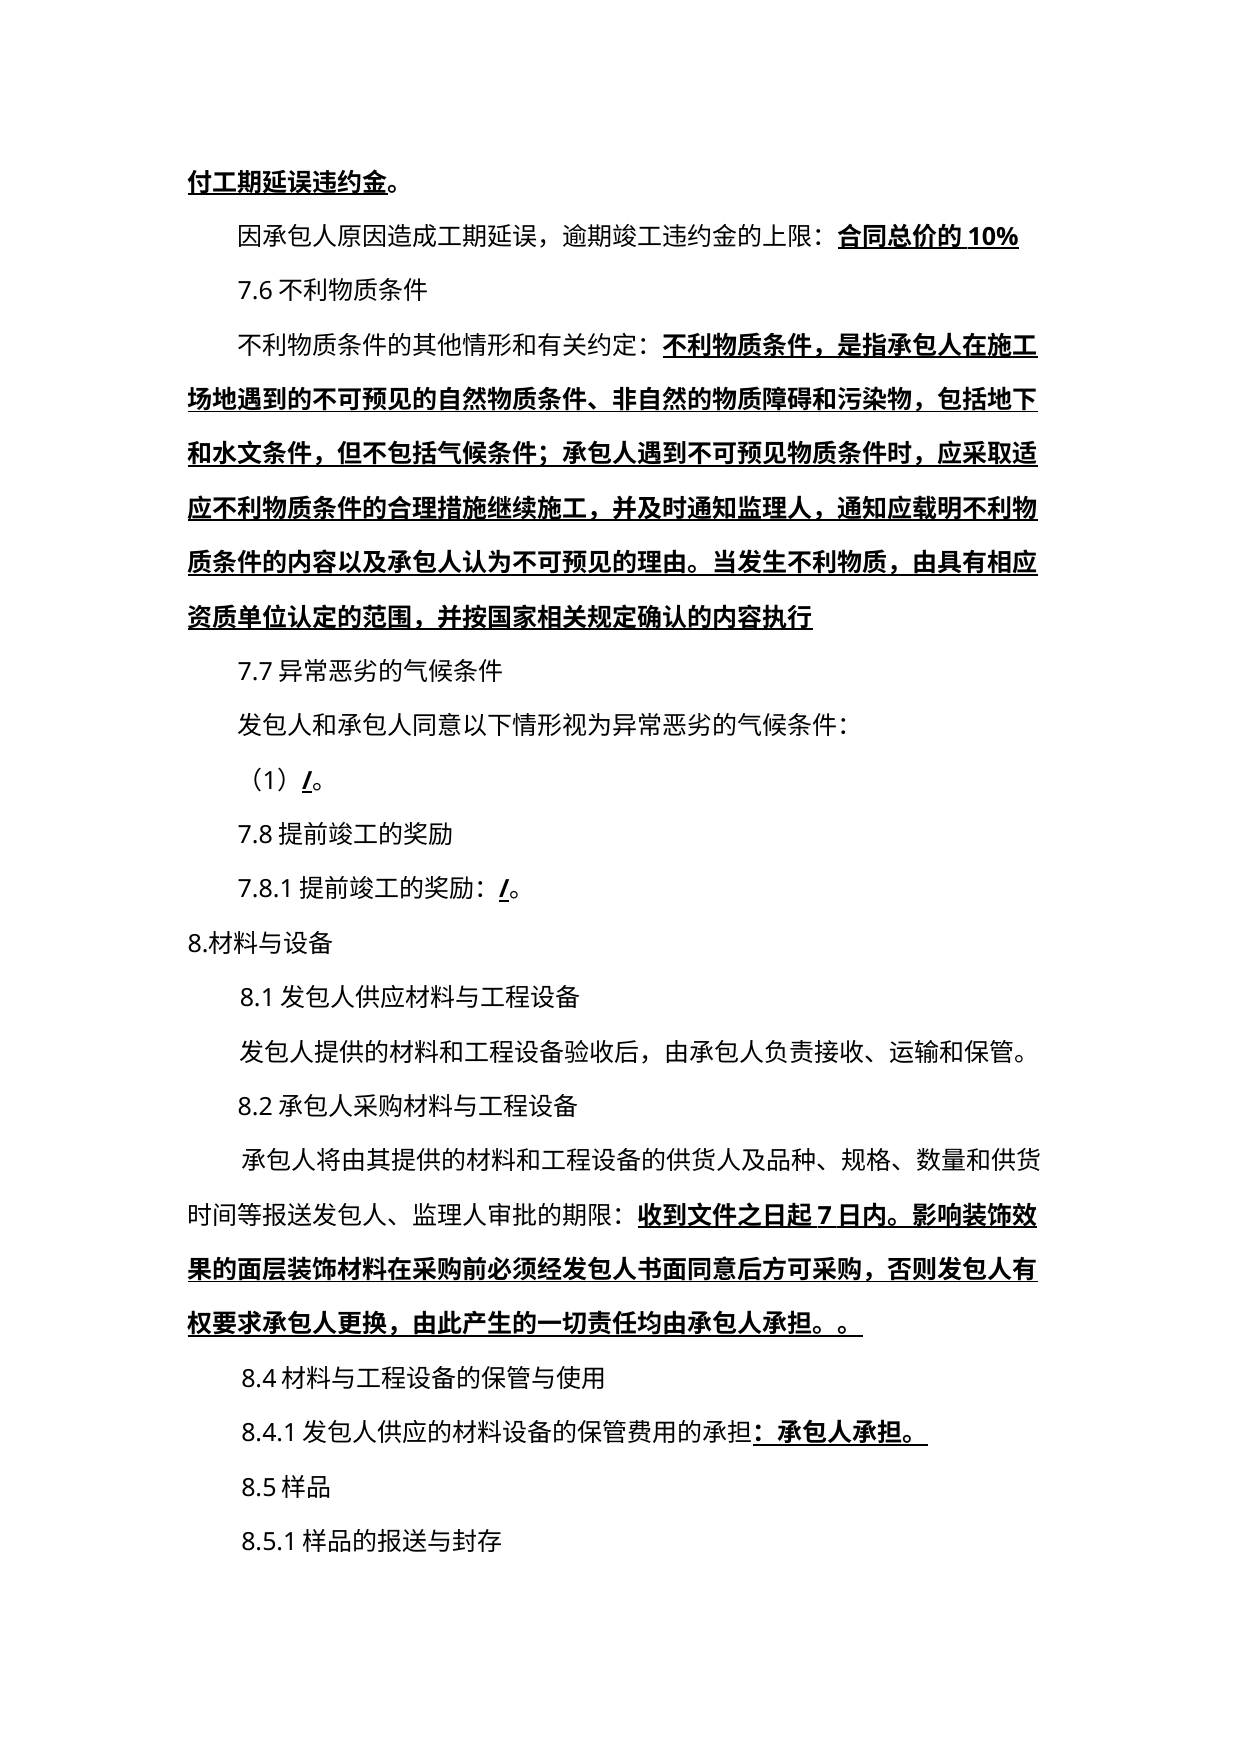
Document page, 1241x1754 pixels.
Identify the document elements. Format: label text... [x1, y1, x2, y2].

text 发包人提供的材料和工程设备验收后，由承包人负责接收、运输和保管。 [187, 1032, 1053, 1068]
text 8.5.1样品的报送与封存 [187, 1521, 1053, 1558]
text 7.6不利物质条件 [187, 271, 1053, 307]
text 8.2承包人采购材料与工程设备 [187, 1086, 1053, 1123]
text 发包人和承包人同意以下情形视为异常恶劣的气候条件： [187, 706, 1053, 742]
text 8.4.1发包人供应的材料设备的保管费用的承担：承包人承担。 [187, 1413, 1053, 1449]
text 7.7异常恶劣的气候条件 [187, 651, 1053, 688]
text 承包人将由其提供的材料和工程设备的供货人及品种、规格、数量和供货时间等报送发包人、监理人审批的期限：收到文件之日起7日内。影响装饰效果的面层装饰材料在采购前必须经发包人书面同意后方可采购，否则发包人有权要求承包人更换，由此产生的一切责任均由承包人承担。。 [187, 1141, 1053, 1340]
text 不利物质条件的其他情形和有关约定：不利物质条件，是指承包人在施工场地遇到的不可预见的自然物质条件、非自然的物质障碍和污染物，包括地下和水文条件，但不包括气候条件；承包人遇到不可预见物质条件时，应采取适应不利物质条件的合理措施继续施工，并及时通知监理人，通知应载明不利物质条件的内容以及承包人认为不可预见的理由。当发生不利物质，由具有相应资质单位认定的范围，并按国家相关规定确认的内容执行 [187, 325, 1053, 633]
text 7.8.1提前竣工的奖励：/。 [187, 869, 1053, 905]
text 7.8提前竣工的奖励 [187, 814, 1053, 851]
text 8.1发包人供应材料与工程设备 [187, 978, 1053, 1014]
text （1）/。 [187, 760, 1053, 796]
text 因承包人原因造成工期延误，逾期竣工违约金的上限：合同总价的10% [187, 216, 1053, 253]
text 8.材料与设备 [187, 923, 1053, 959]
text 8.4材料与工程设备的保管与使用 [187, 1358, 1053, 1394]
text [187, 162, 1053, 198]
text 8.5样品 [187, 1467, 1053, 1503]
